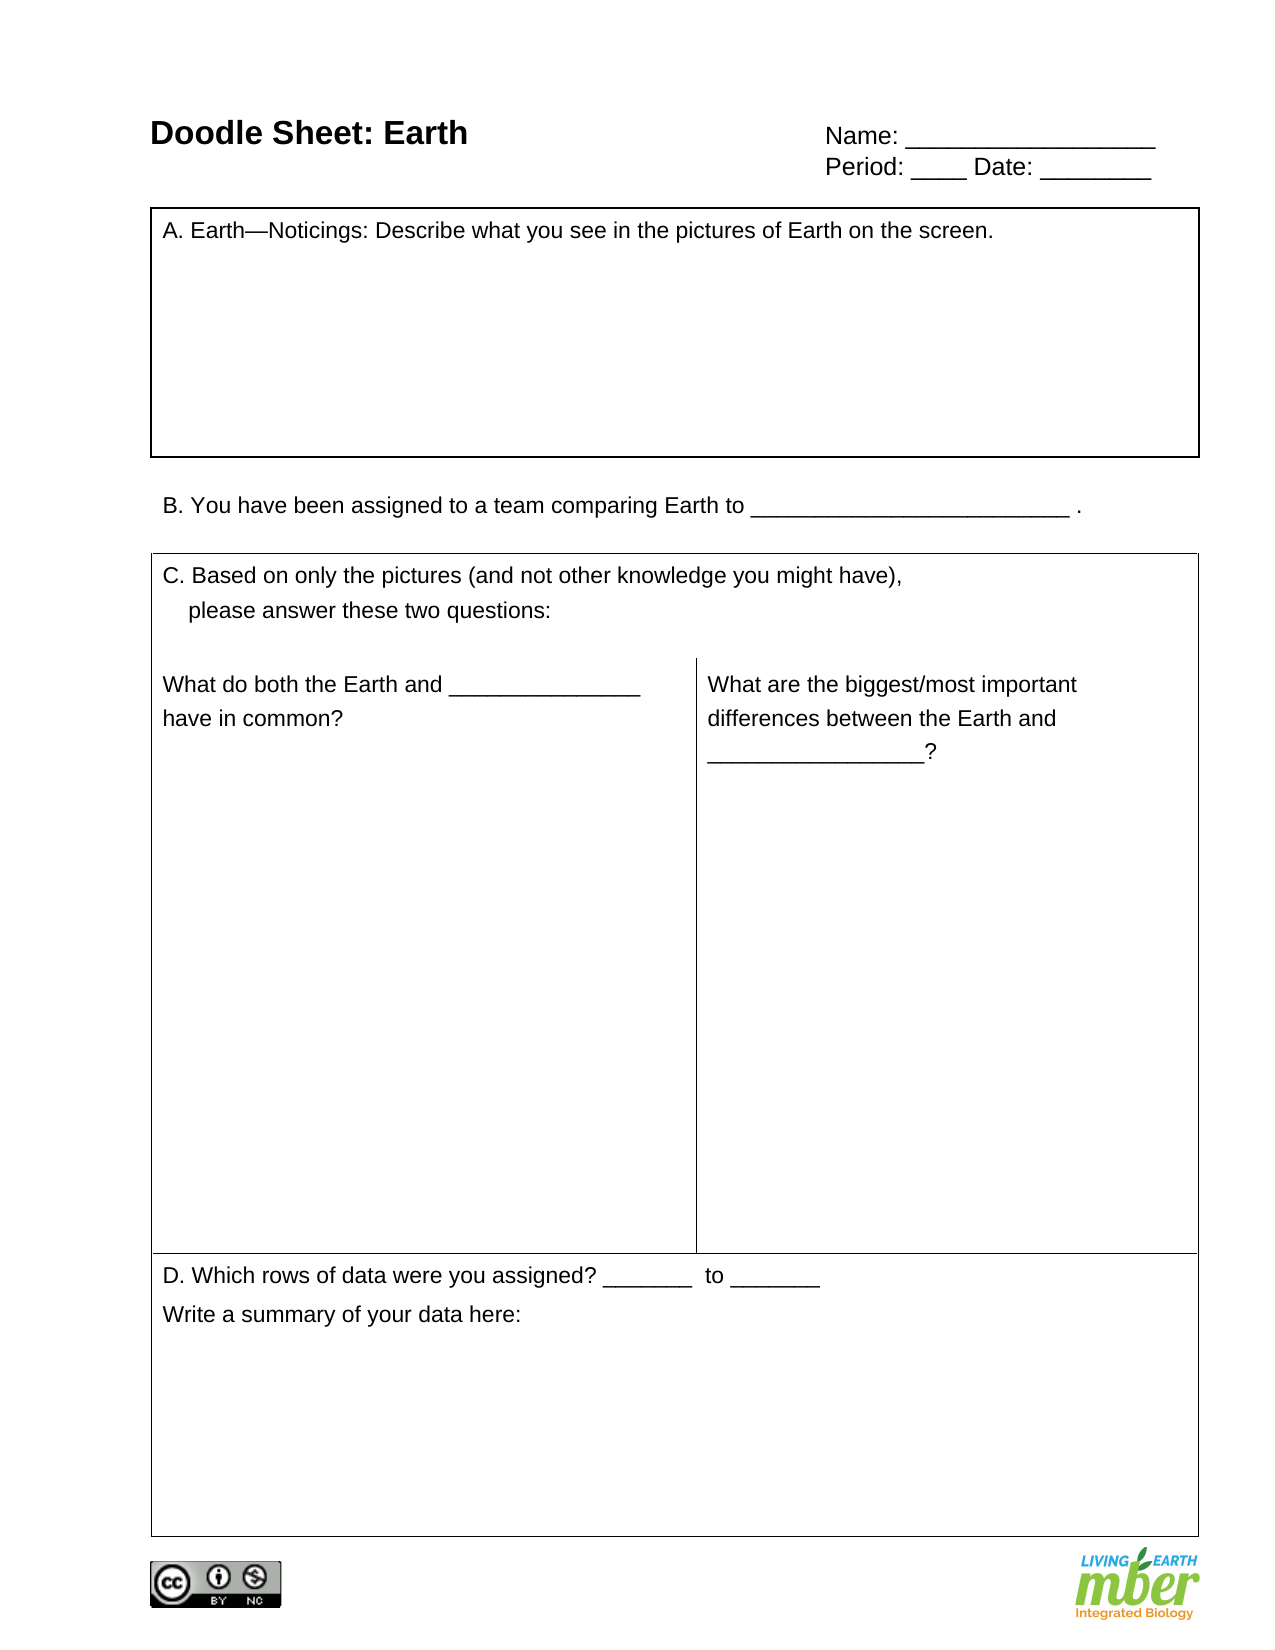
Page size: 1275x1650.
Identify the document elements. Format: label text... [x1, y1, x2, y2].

table_cell B. You have been assigned to a team comparing Earth to _________________________ . [151, 458, 1199, 553]
table_cell D. Which rows of data were you assigned? _______ to _______ Write a summary of your data here: [152, 1253, 1198, 1536]
table_cell C. Based on only the pictures (and not other knowledge you might have), please answer these two questions: [152, 553, 1198, 658]
table_cell What do both the Earth and _______________ have in common? [152, 658, 696, 1253]
text Period: ____ Date: ________ [150, 152, 1200, 181]
table_cell What are the biggest/most important differences between the Earth and _________________? [697, 658, 1198, 1253]
picture [150, 1561, 282, 1608]
picture [1075, 1547, 1200, 1620]
table_header A. Earth—Noticings: Describe what you see in the pictures of Earth on the screen. [152, 209, 1198, 456]
text Doodle Sheet: Earth Name: __________________ [150, 113, 1200, 152]
